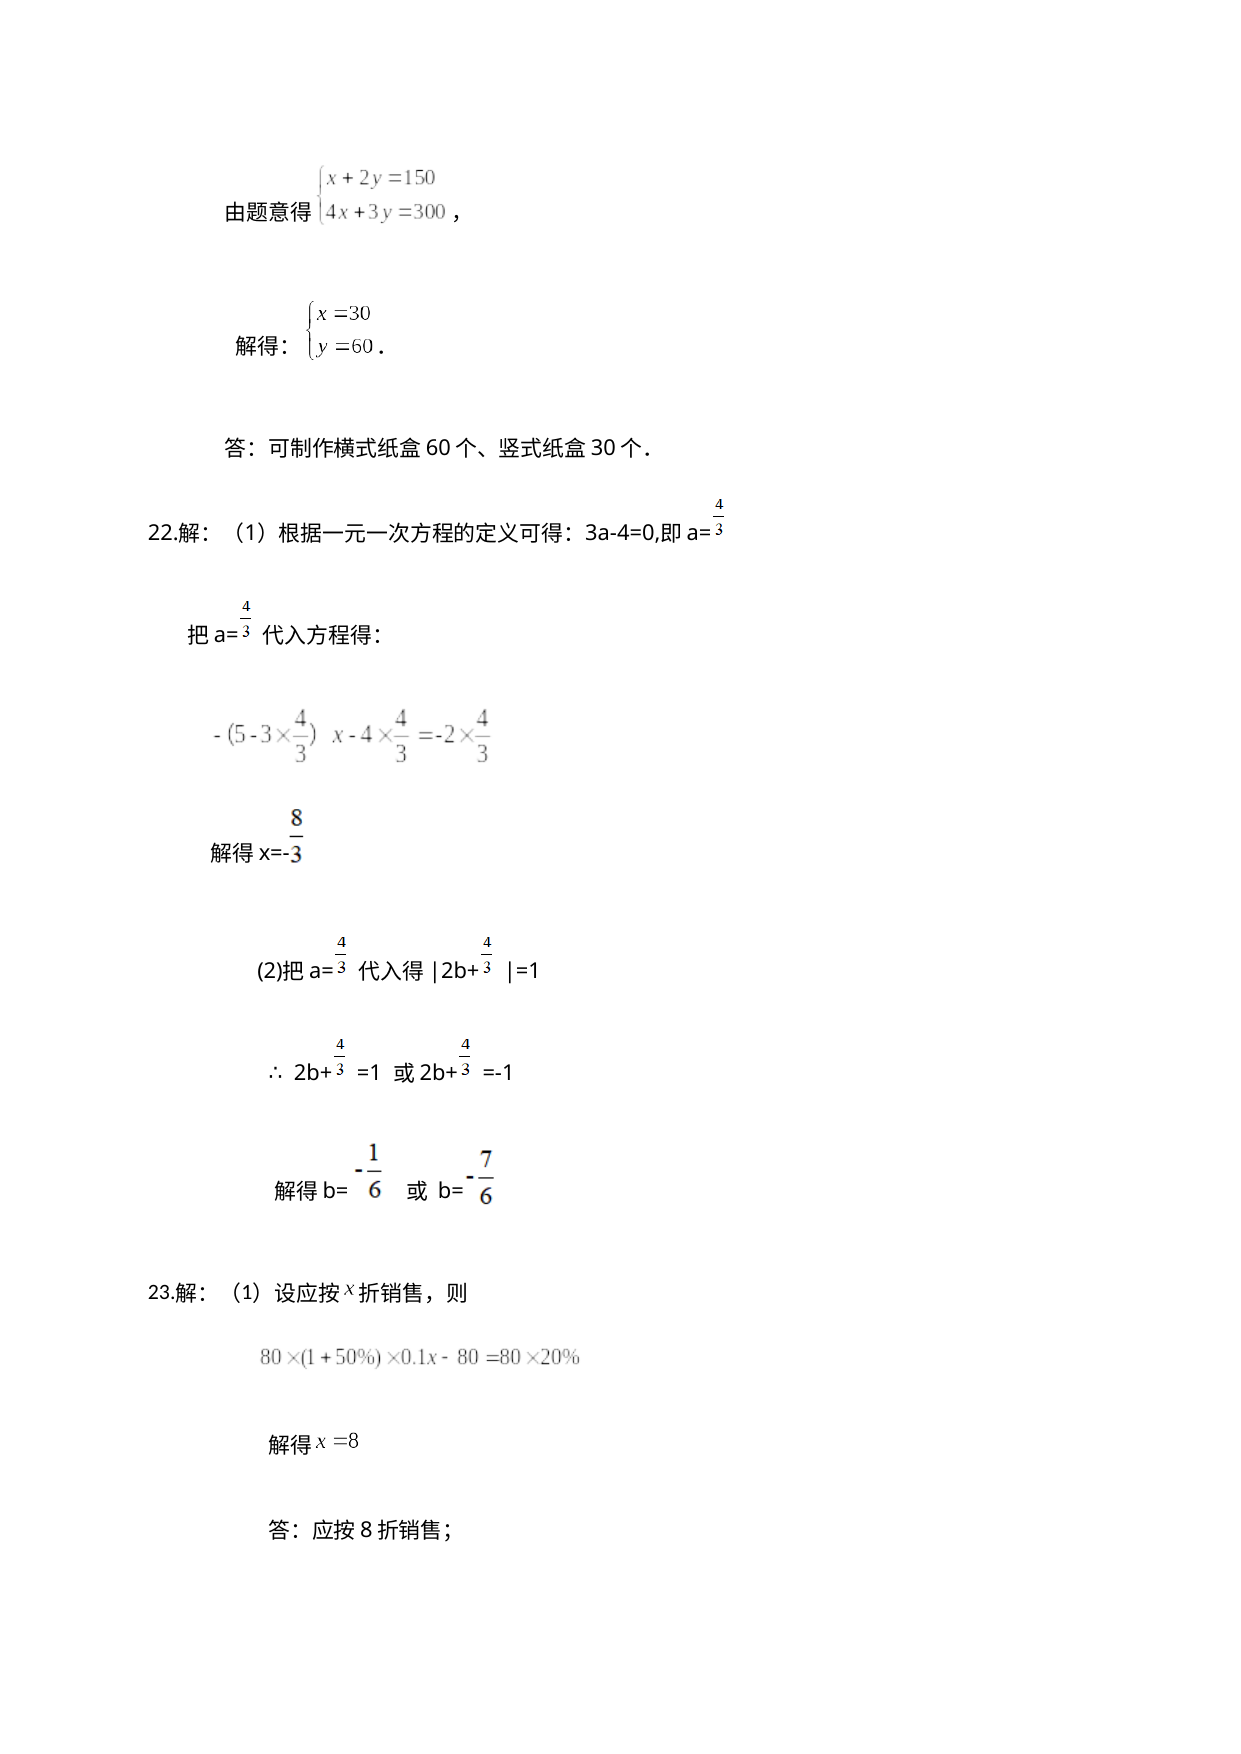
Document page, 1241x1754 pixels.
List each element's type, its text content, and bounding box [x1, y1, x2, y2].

text 22.解：（1）根据一元一次方程的定义可得：3a-4=0,即a= [148, 499, 1092, 564]
text (2)把a=代入得 |2b+|=1 [257, 938, 1092, 1003]
picture [711, 499, 736, 540]
text 解得b= 或 b= [257, 1141, 1092, 1238]
text 答：可制作横式纸盒60个、竖式纸盒30个． [148, 430, 1092, 463]
text 解得 [148, 1411, 1092, 1476]
text 答：应按8折销售； [148, 1513, 1092, 1545]
picture [332, 1039, 357, 1080]
picture [238, 601, 263, 642]
text 由题意得， [148, 162, 1092, 259]
picture [289, 803, 320, 874]
picture [457, 1039, 483, 1080]
text 解得x=- [148, 803, 1092, 901]
text ∴ 2b+=1 或2b+=-1 [257, 1039, 1092, 1104]
picture [333, 937, 359, 978]
text 解得：． [148, 296, 1092, 394]
text 把a=代入方程得： [148, 601, 1092, 666]
picture [463, 1143, 517, 1208]
picture [353, 1141, 401, 1208]
picture [479, 937, 504, 978]
text 23.解：（1）设应按折销售，则 [148, 1275, 1092, 1308]
